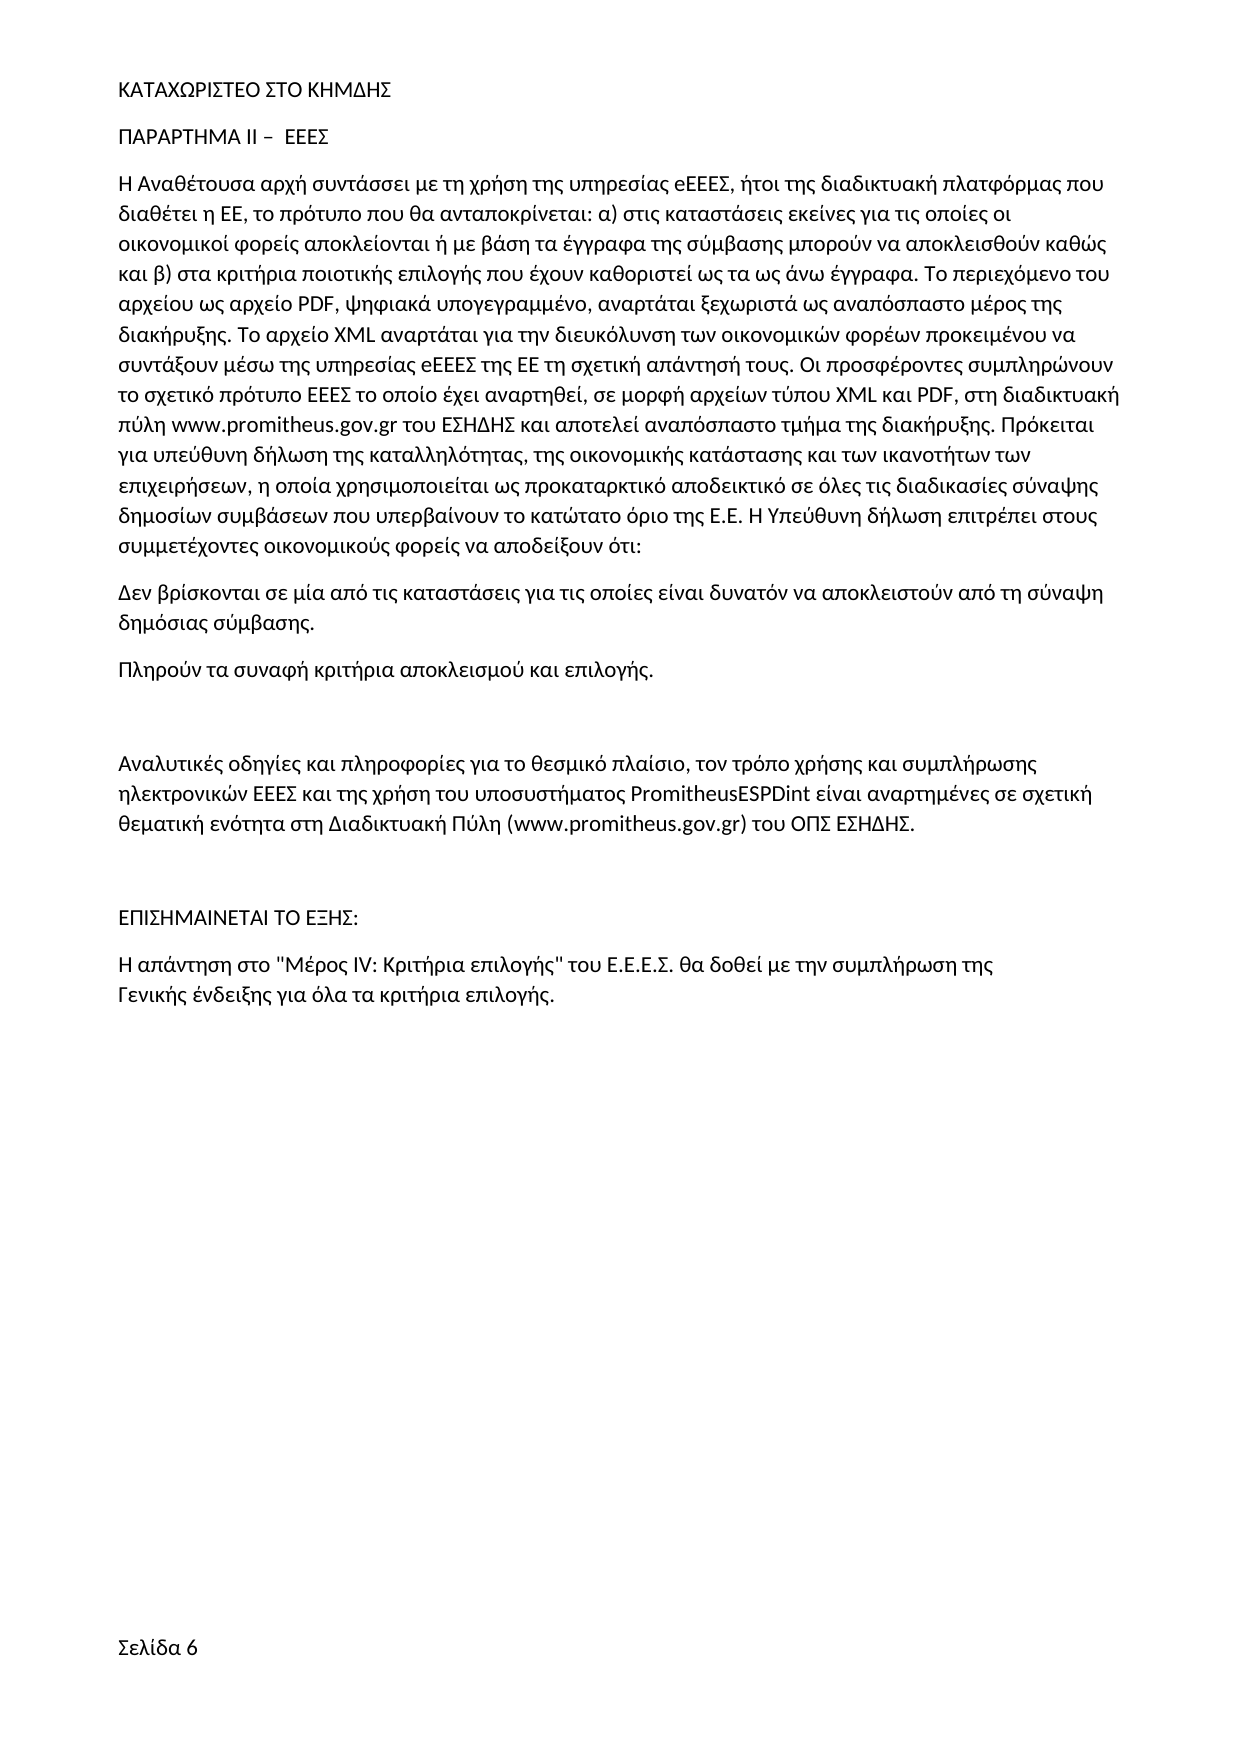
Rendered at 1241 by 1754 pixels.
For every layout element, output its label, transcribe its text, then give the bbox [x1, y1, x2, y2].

text Η Αναθέτουσα αρχή συντάσσει με τη χρήση της υπηρεσίας eΕΕΕΣ, ήτοι της διαδικτυακή πλατφόρμας που διαθέτει η ΕΕ, το πρότυπο που θα ανταποκρίνεται: α) στις καταστάσεις εκείνες για τις οποίες οι οικονομικοί φορείς αποκλείονται ή με βάση τα έγγραφα της σύμβασης μπορούν να αποκλεισθούν καθώς και β) στα κριτήρια ποιοτικής επιλογής που έχουν καθοριστεί ως τα ως άνω έγγραφα. Το περιεχόμενο του αρχείου ως αρχείο PDF, ψηφιακά υπογεγραμμένο, αναρτάται ξεχωριστά ως αναπόσπαστο μέρος της διακήρυξης. Το αρχείο XML αναρτάται για την διευκόλυνση των οικονομικών φορέων προκειμένου να συντάξουν μέσω της υπηρεσίας eΕΕΕΣ της ΕΕ τη σχετική απάντησή τους. Οι προσφέροντες συμπληρώνουν το σχετικό πρότυπο ΕΕΕΣ το οποίο έχει αναρτηθεί, σε μορφή αρχείων τύπου XML και PDF, στη διαδικτυακή πύλη www.promitheus.gov.gr του ΕΣΗΔΗΣ και αποτελεί αναπόσπαστο τμήμα της διακήρυξης. Πρόκειται για υπεύθυνη δήλωση της καταλληλότητας, της οικονομικής κατάστασης και των ικανοτήτων των επιχειρήσεων, η οποία χρησιμοποιείται ως προκαταρκτικό αποδεικτικό σε όλες τις διαδικασίες σύναψης δημοσίων συμβάσεων που υπερβαίνουν το κατώτατο όριο της Ε.Ε. Η Υπεύθυνη δήλωση επιτρέπει στους συμμετέχοντες οικονομικούς φορείς να αποδείξουν ότι: [118, 169, 1122, 559]
text Δεν βρίσκονται σε μία από τις καταστάσεις για τις οποίες είναι δυνατόν να αποκλειστούν από τη σύναψη δημόσιας σύμβασης. [118, 578, 1122, 636]
text Η απάντηση στο "Μέρος IV: Κριτήρια επιλογής" του Ε.Ε.Ε.Σ. θα δοθεί με την συμπλήρωση της Γενικής ένδειξης για όλα τα κριτήρια επιλογής. [118, 950, 1122, 1008]
text Αναλυτικές οδηγίες και πληροφορίες για το θεσμικό πλαίσιο, τον τρόπο χρήσης και συμπλήρωσης ηλεκτρονικών ΕΕΕΣ και της χρήση του υποσυστήματος PromitheusESPDint είναι αναρτημένες σε σχετική θεματική ενότητα στη Διαδικτυακή Πύλη (www.promitheus.gov.gr) του ΟΠΣ ΕΣΗΔΗΣ. [118, 749, 1122, 837]
text Πληρούν τα συναφή κριτήρια αποκλεισμού και επιλογής. [118, 655, 1122, 683]
text ΠΑΡΑΡΤΗΜΑ ΙΙ – ΕΕΕΣ [118, 122, 1122, 150]
text ΕΠΙΣΗΜΑΙΝΕΤΑΙ ΤΟ ΕΞΗΣ: [118, 903, 1122, 931]
